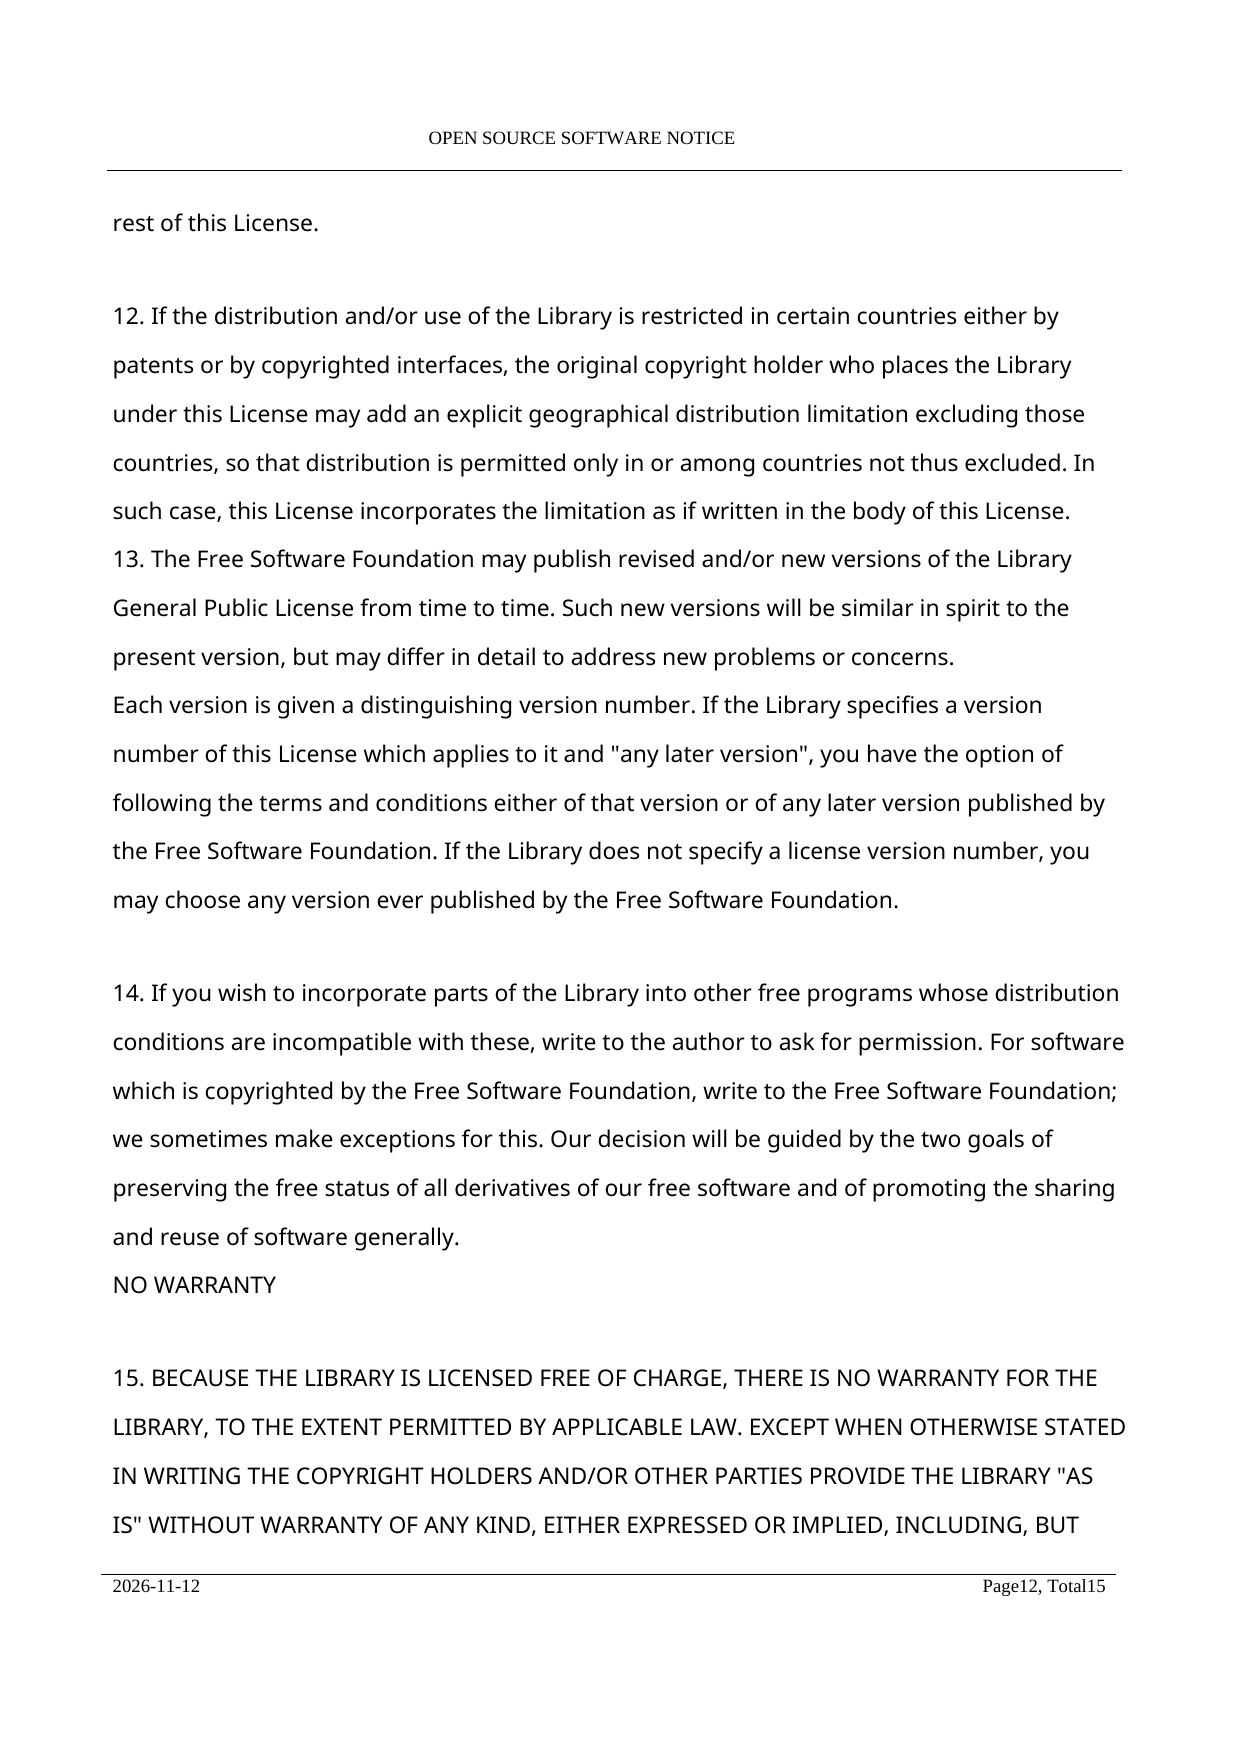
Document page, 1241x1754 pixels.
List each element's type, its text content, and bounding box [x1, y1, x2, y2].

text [112, 1362, 1128, 1540]
text 12. If the distribution and/or use of the Library is restricted in certain countries either by patents or by copyrighted interfaces, the original copyright holder who places the Library under this License may add an explicit geographical distribution limitation excluding those countries, so that distribution is permitted only in or among countries not thus excluded. In such case, this License incorporates the limitation as if written in the body of this License. [112, 299, 1128, 527]
text 13. The Free Software Foundation may publish revised and/or new versions of the Library General Public License from time to time. Such new versions will be similar in spirit to the present version, but may differ in detail to address new problems or concerns. [112, 543, 1128, 673]
text Each version is given a distinguishing version number. If the Library specifies a version number of this License which applies to it and "any later version", you have the option of following the terms and conditions either of that version or of any later version published by the Free Software Foundation. If the Library does not specify a license version number, you may choose any version ever published by the Free Software Foundation. [112, 688, 1128, 916]
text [112, 206, 1128, 239]
text 14. If you wish to incorporate parts of the Library into other free programs whose distribution conditions are incompatible with these, write to the author to ask for permission. For software which is copyrighted by the Free Software Foundation, write to the Free Software Foundation; we sometimes make exceptions for this. Our decision will be guided by the two goals of preserving the free status of all derivatives of our free software and of promoting the sharing and reuse of software generally. [112, 977, 1128, 1253]
text NO WARRANTY [112, 1268, 1128, 1301]
